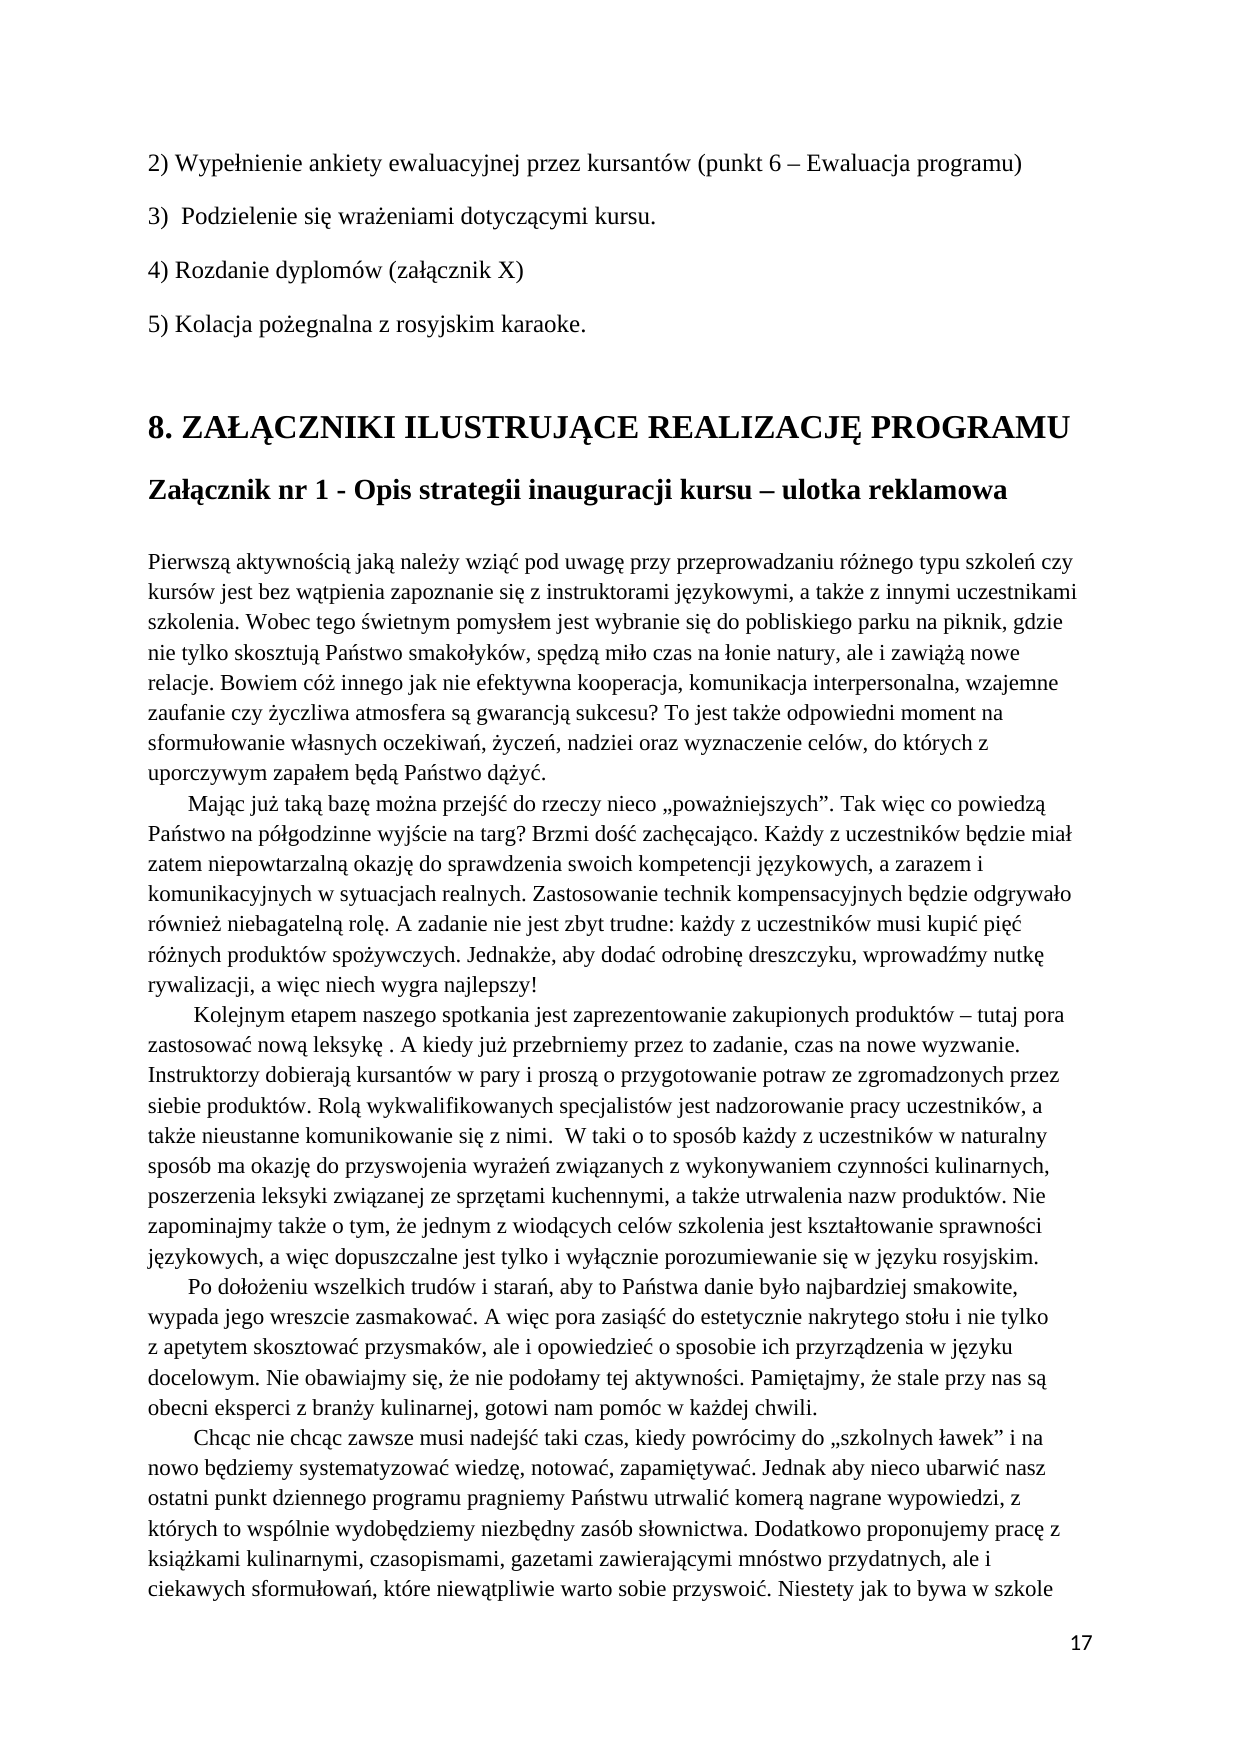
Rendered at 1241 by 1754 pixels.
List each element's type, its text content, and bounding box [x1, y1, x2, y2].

text 3) Podzielenie się wrażeniami dotyczącymi kursu. [148, 201, 1093, 230]
text 5) Kolacja pożegnalna z rosyjskim karaoke. [148, 309, 1093, 338]
subtitle Załącznik nr 1 - Opis strategii inauguracji kursu – ulotka reklamowa [148, 472, 1093, 506]
text 4) Rozdanie dyplomów (załącznik X) [148, 255, 1093, 284]
text 8. ZAŁĄCZNIKI ILUSTRUJĄCE REALIZACJĘ PROGRAMU [148, 363, 1093, 445]
text 2) Wypełnienie ankiety ewaluacyjnej przez kursantów (punkt 6 – Ewaluacja programu) [148, 148, 1093, 176]
